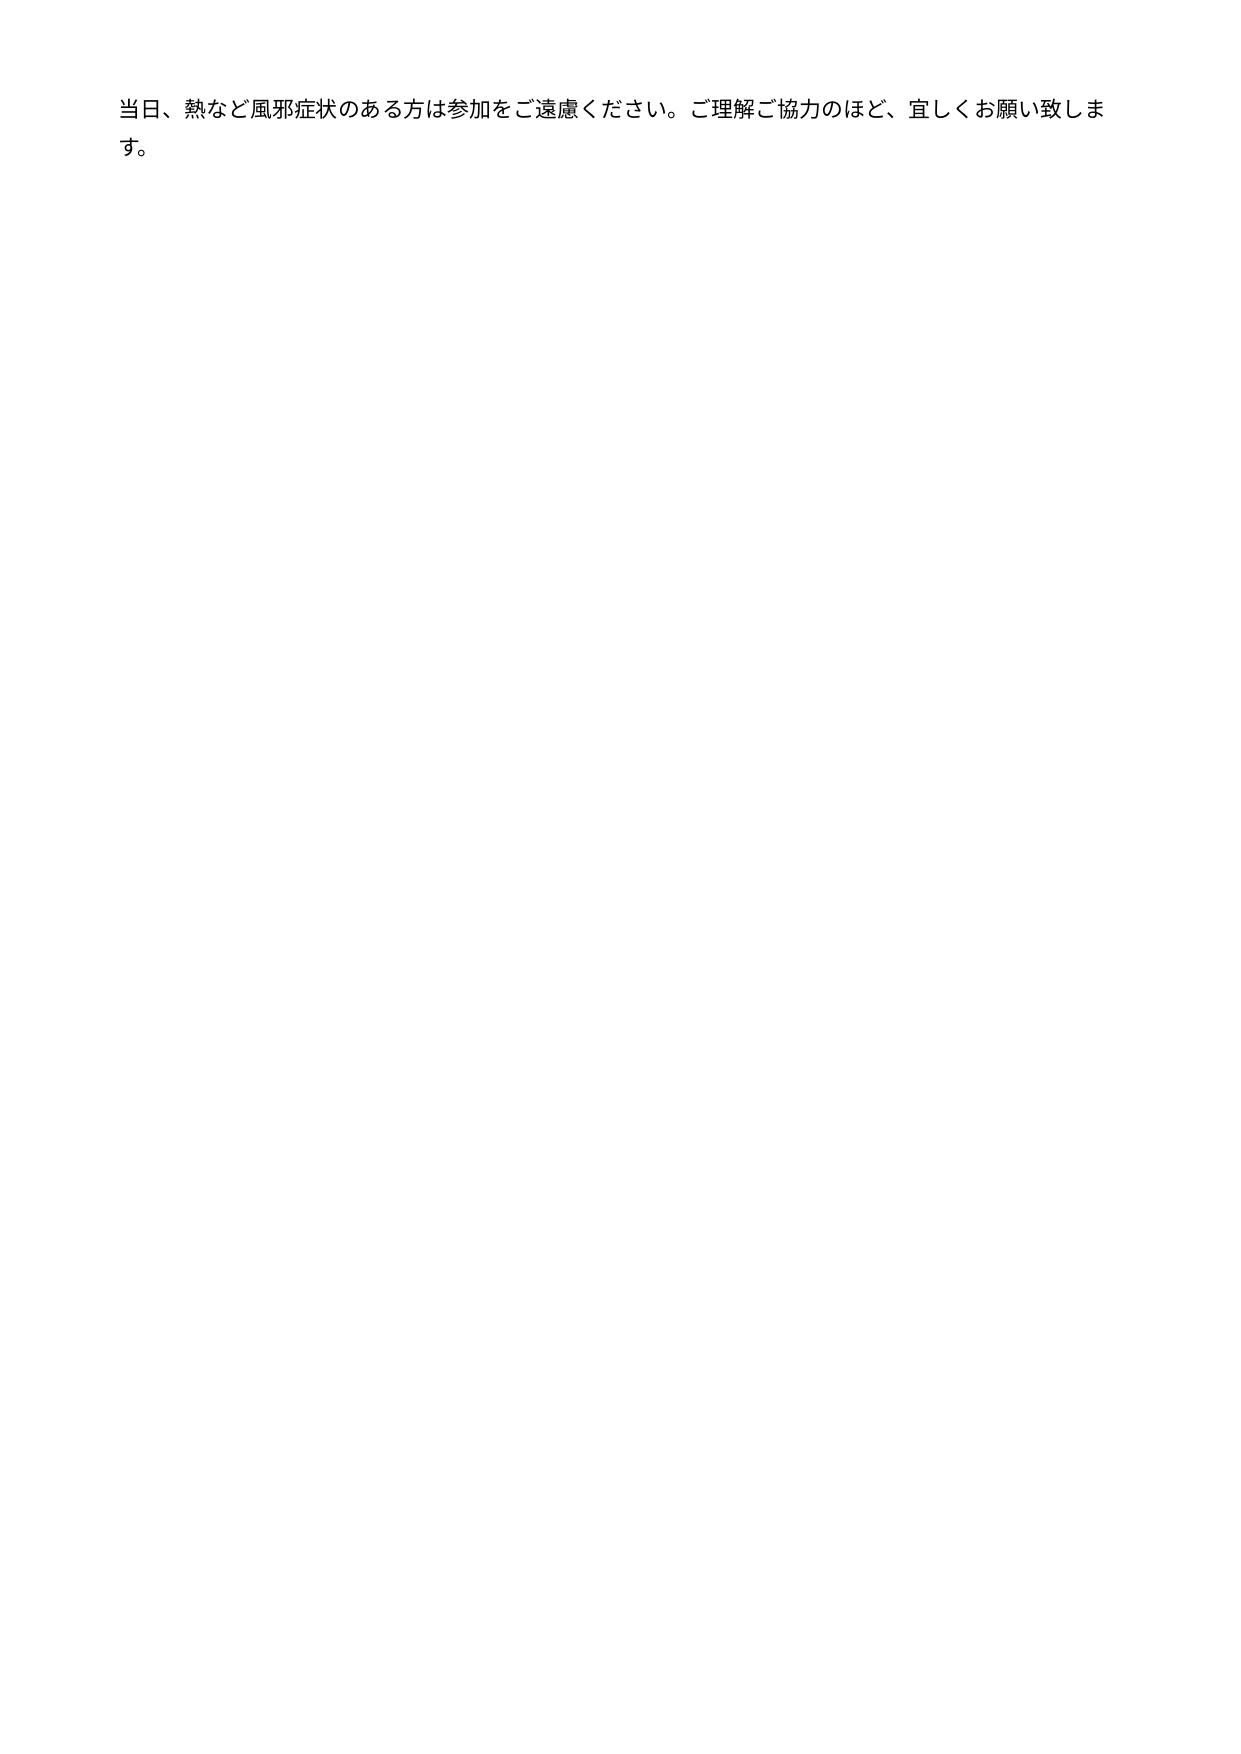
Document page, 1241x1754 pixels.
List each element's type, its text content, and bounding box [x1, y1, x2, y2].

text 当日、熱など風邪症状のある方は参加をご遠慮ください。ご理解ご協力のほど、宜しくお願い致します。 [118, 89, 1107, 164]
